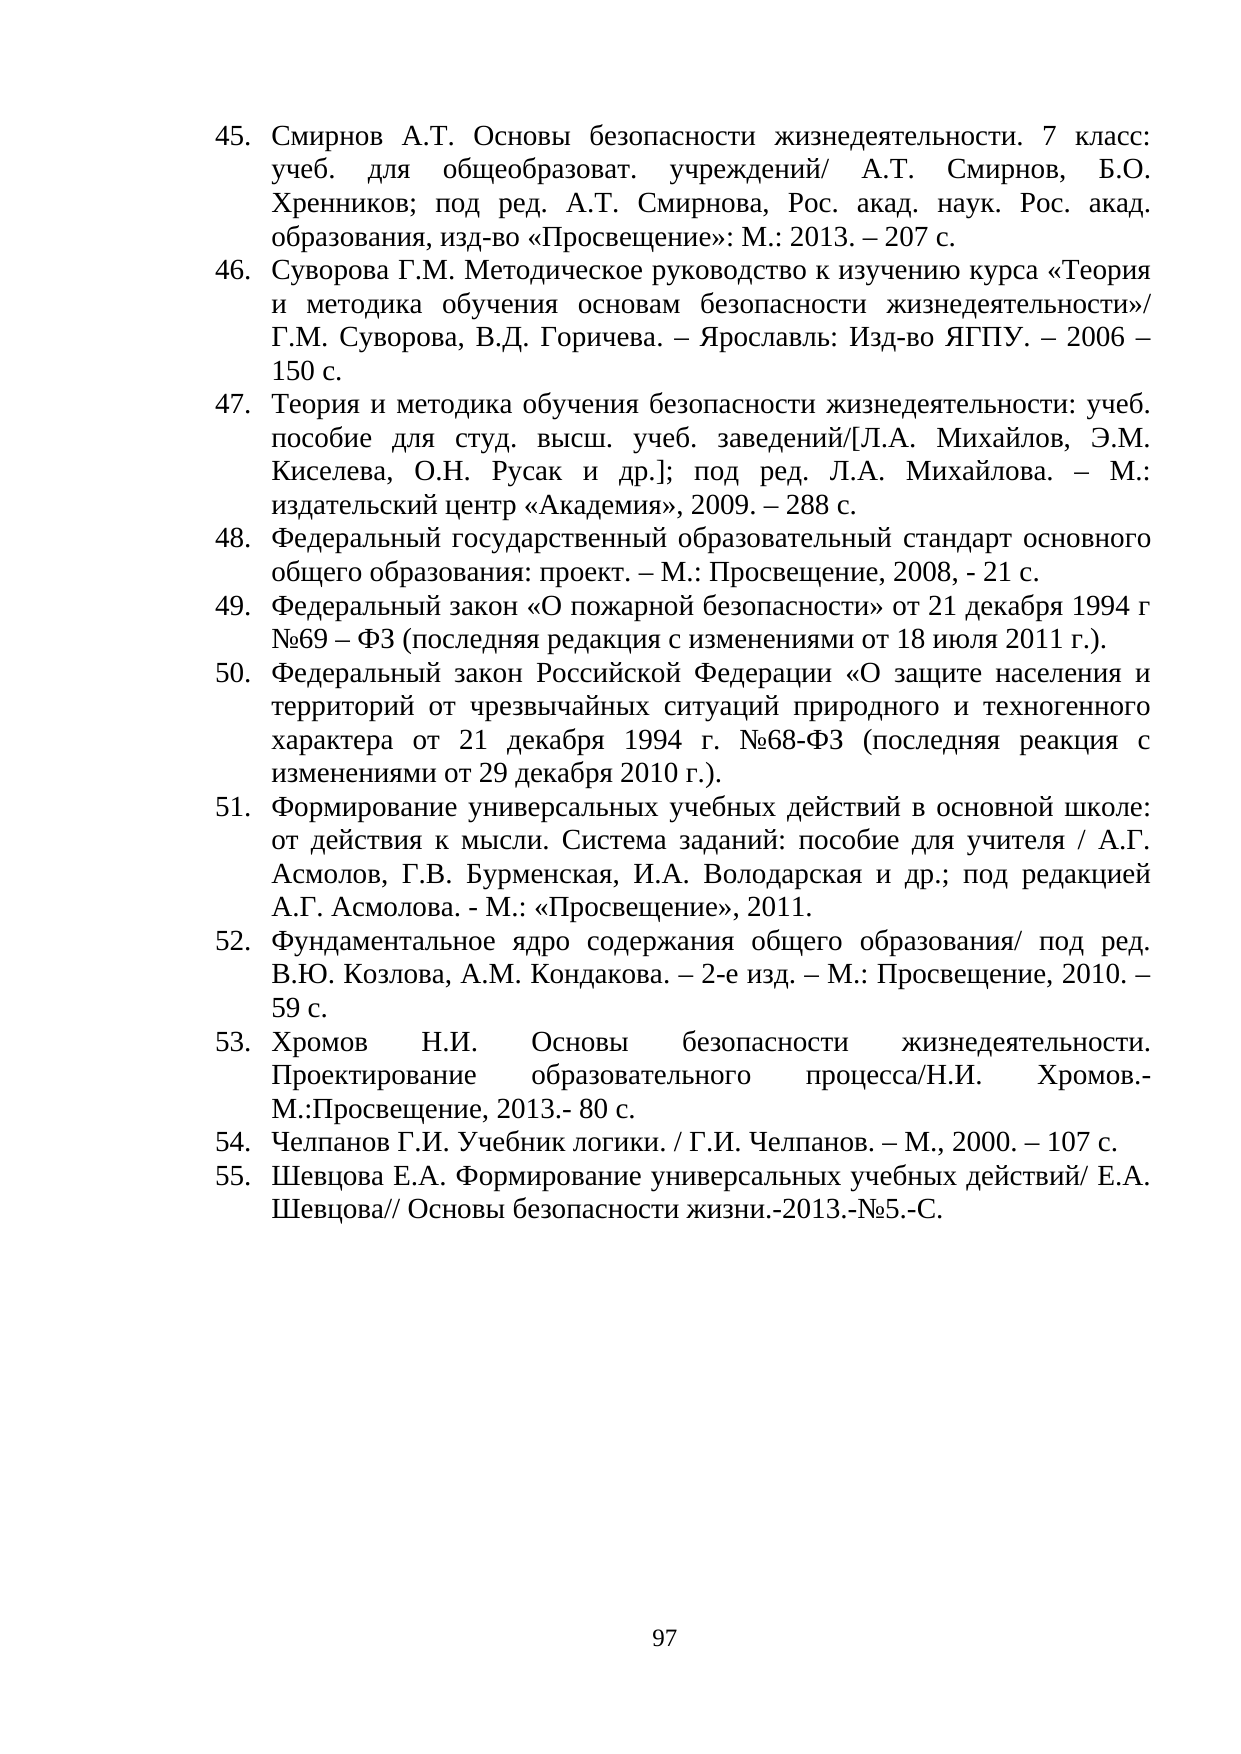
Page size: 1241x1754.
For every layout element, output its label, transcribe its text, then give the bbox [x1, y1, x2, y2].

list Шевцова Е.А. Формирование универсальных учебных действий/ Е.А. Шевцова// Основы безопасности жизни.-2013.-№5.-С. [215, 1158, 1152, 1225]
list Федеральный государственный образовательный стандарт основного общего образования: проект. – М.: Просвещение, 2008, - 21 с. [215, 521, 1152, 588]
list Федеральный закон Российской Федерации «О защите населения и территорий от чрезвычайных ситуаций природного и техногенного характера от 21 декабря 1994 г. №68-ФЗ (последняя реакция с изменениями от 29 декабря 2010 г.). [215, 655, 1152, 789]
list Суворова Г.М. Методическое руководство к изучению курса «Теория и методика обучения основам безопасности жизнедеятельности»/ Г.М. Суворова, В.Д. Горичева. – Ярославль: Изд-во ЯГПУ. – 2006 – 150 с. [215, 252, 1152, 386]
list Формирование универсальных учебных действий в основной школе: от действия к мысли. Система заданий: пособие для учителя / А.Г. Асмолов, Г.В. Бурменская, И.А. Володарская и др.; под редакцией А.Г. Асмолова. - М.: «Просвещение», 2011. [215, 789, 1152, 923]
list Челпанов Г.И. Учебник логики. / Г.И. Челпанов. – М., 2000. – 107 с. [215, 1124, 1152, 1158]
list Федеральный закон «О пожарной безопасности» от 21 декабря 1994 г №69 – ФЗ (последняя редакция с изменениями от 18 июля 2011 г.). [215, 588, 1152, 655]
list Фундаментальное ядро содержания общего образования/ под ред. В.Ю. Козлова, А.М. Кондакова. – 2-е изд. – М.: Просвещение, 2010. – 59 с. [215, 923, 1152, 1024]
list Хромов Н.И. Основы безопасности жизнедеятельности. Проектирование образовательного процесса/Н.И. Хромов.-М.:Просвещение, 2013.- 80 с. [215, 1024, 1152, 1124]
list Смирнов А.Т. Основы безопасности жизнедеятельности. 7 класс: учеб. для общеобразоват. учреждений/ А.Т. Смирнов, Б.О. Хренников; под ред. А.Т. Смирнова, Рос. акад. наук. Рос. акад. образования, изд-во «Просвещение»: М.: 2013. – 207 с. [215, 118, 1152, 252]
list Теория и методика обучения безопасности жизнедеятельности: учеб. пособие для студ. высш. учеб. заведений/[Л.А. Михайлов, Э.М. Киселева, О.Н. Русак и др.]; под ред. Л.А. Михайлова. – М.: издательский центр «Академия», 2009. – 288 с. [215, 386, 1152, 521]
